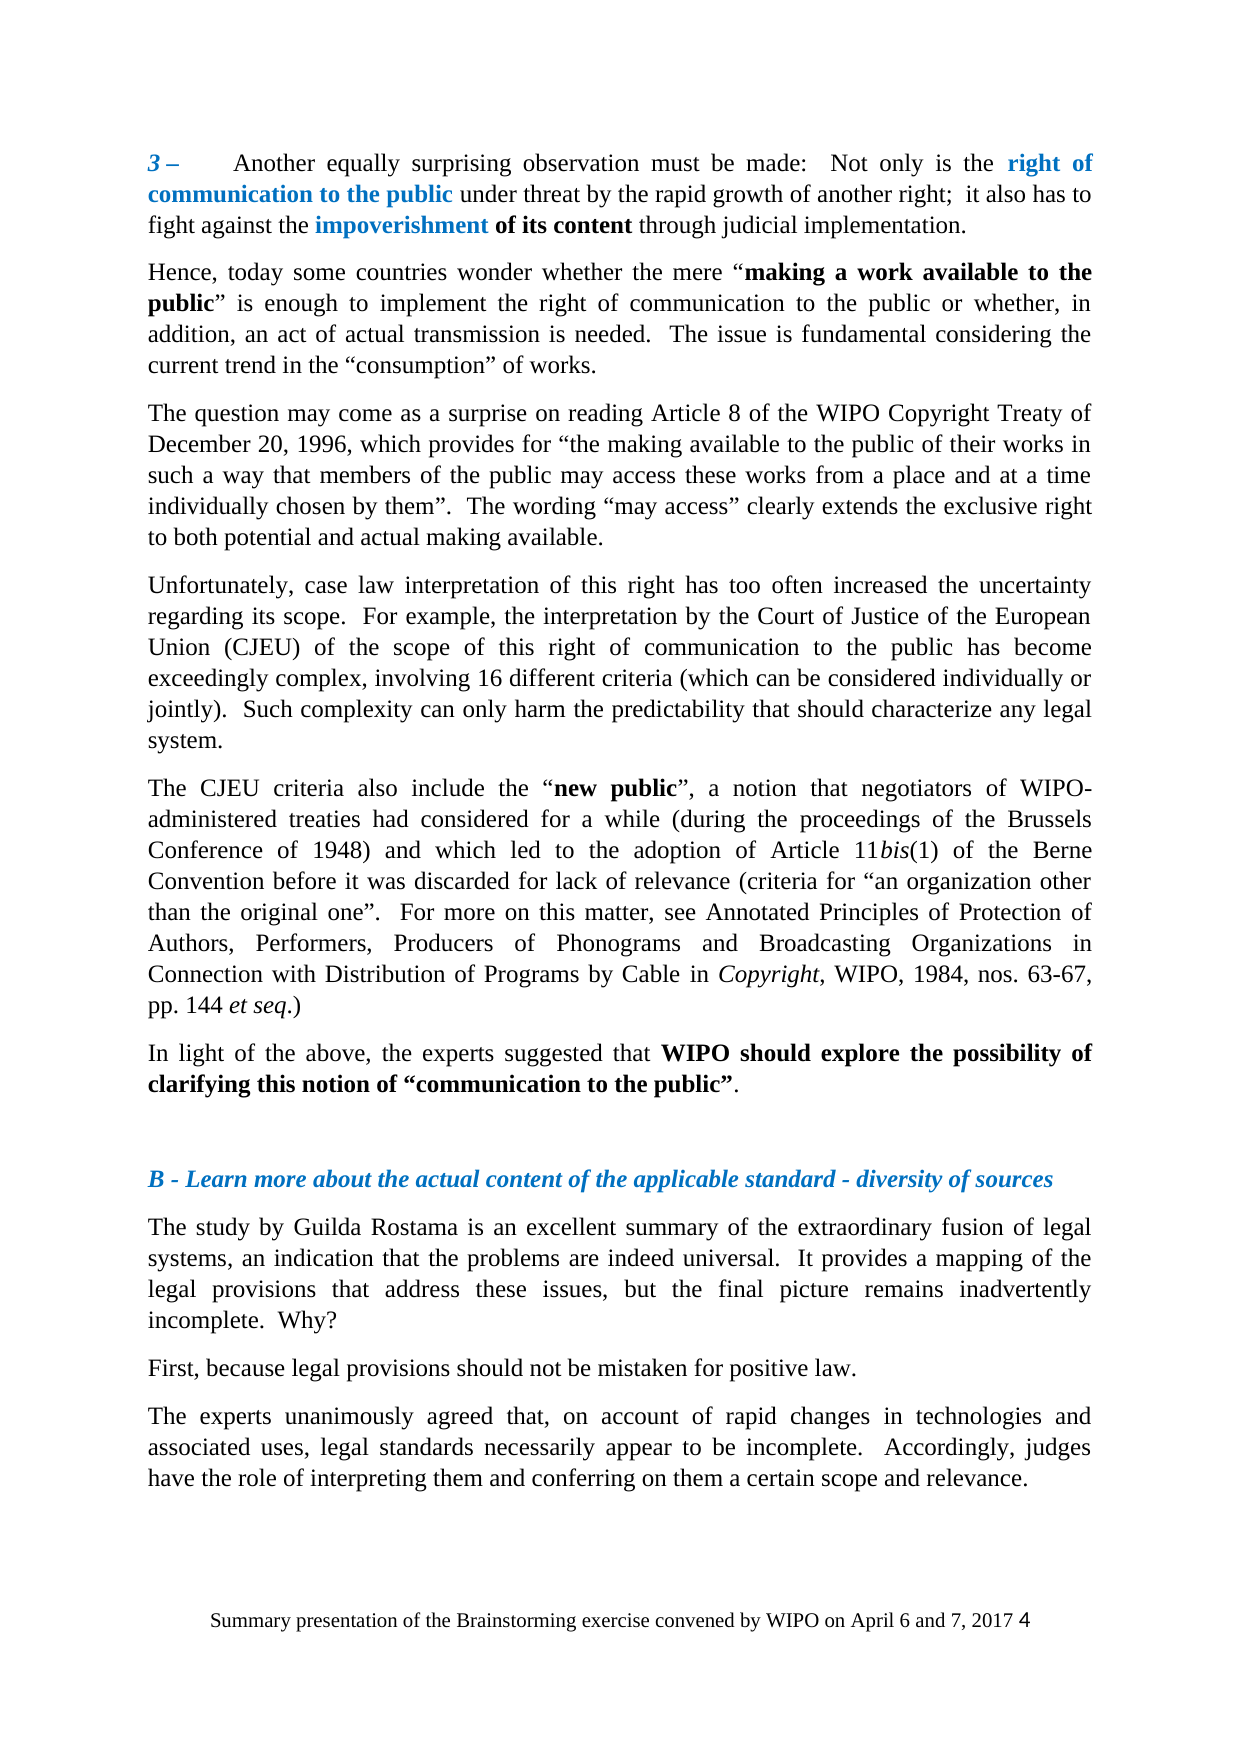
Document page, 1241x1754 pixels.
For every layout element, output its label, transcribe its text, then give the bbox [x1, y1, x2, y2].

text 3 – Another equally surprising observation must be made: Not only is the right of communication to the public under threat by the rapid growth of another right; it also has to fight against the impoverishment of its content through judicial implementation. [148, 148, 1093, 238]
text Unfortunately, case law interpretation of this right has too often increased the uncertainty regarding its scope. For example, the interpretation by the Court of Justice of the European Union (CJEU) of the scope of this right of communication to the public has become exceedingly complex, involving 16 different criteria (which can be considered individually or jointly). Such complexity can only harm the predictability that should characterize any legal system. [148, 570, 1093, 754]
text The study by Guilda Rostama is an excellent summary of the extraordinary fusion of legal systems, an indication that the problems are indeed universal. It provides a mapping of the legal provisions that address these issues, but the final picture remains inadvertently incomplete. Why? [148, 1212, 1093, 1334]
text First, because legal provisions should not be mistaken for positive law. [148, 1353, 1093, 1382]
text The CJEU criteria also include the “new public”, a notion that negotiators of WIPO-administered treaties had considered for a while (during the proceedings of the Brussels Conference of 1948) and which led to the adoption of Article 11bis(1) of the Berne Convention before it was discarded for lack of relevance (criteria for “an organization other than the original one”. For more on this matter, see Annotated Principles of Protection of Authors, Performers, Producers of Phonograms and Broadcasting Organizations in Connection with Distribution of Programs by Cable in Copyright, WIPO, 1984, nos. 63-67, pp. 144 et seq.) [148, 773, 1093, 1019]
text The experts unanimously agreed that, on account of rapid changes in technologies and associated uses, legal standards necessarily appear to be incomplete. Accordingly, judges have the role of interpreting them and conferring on them a certain scope and relevance. [148, 1401, 1093, 1492]
text In light of the above, the experts suggested that WIPO should explore the possibility of clarifying this notion of “communication to the public”. [148, 1038, 1093, 1098]
text B - Learn more about the actual content of the applicable standard - diversity of sources [148, 1164, 1093, 1193]
text The question may come as a surprise on reading Article 8 of the WIPO Copyright Treaty of December 20, 1996, which provides for “the making available to the public of their works in such a way that members of the public may access these works from a place and at a time individually chosen by them”. The wording “may access” clearly extends the exclusive right to both potential and actual making available. [148, 398, 1093, 551]
text Hence, today some countries wonder whether the mere “making a work available to the public” is enough to implement the right of communication to the public or whether, in addition, an act of actual transmission is needed. The issue is fundamental considering the current trend in the “consumption” of works. [148, 257, 1093, 379]
